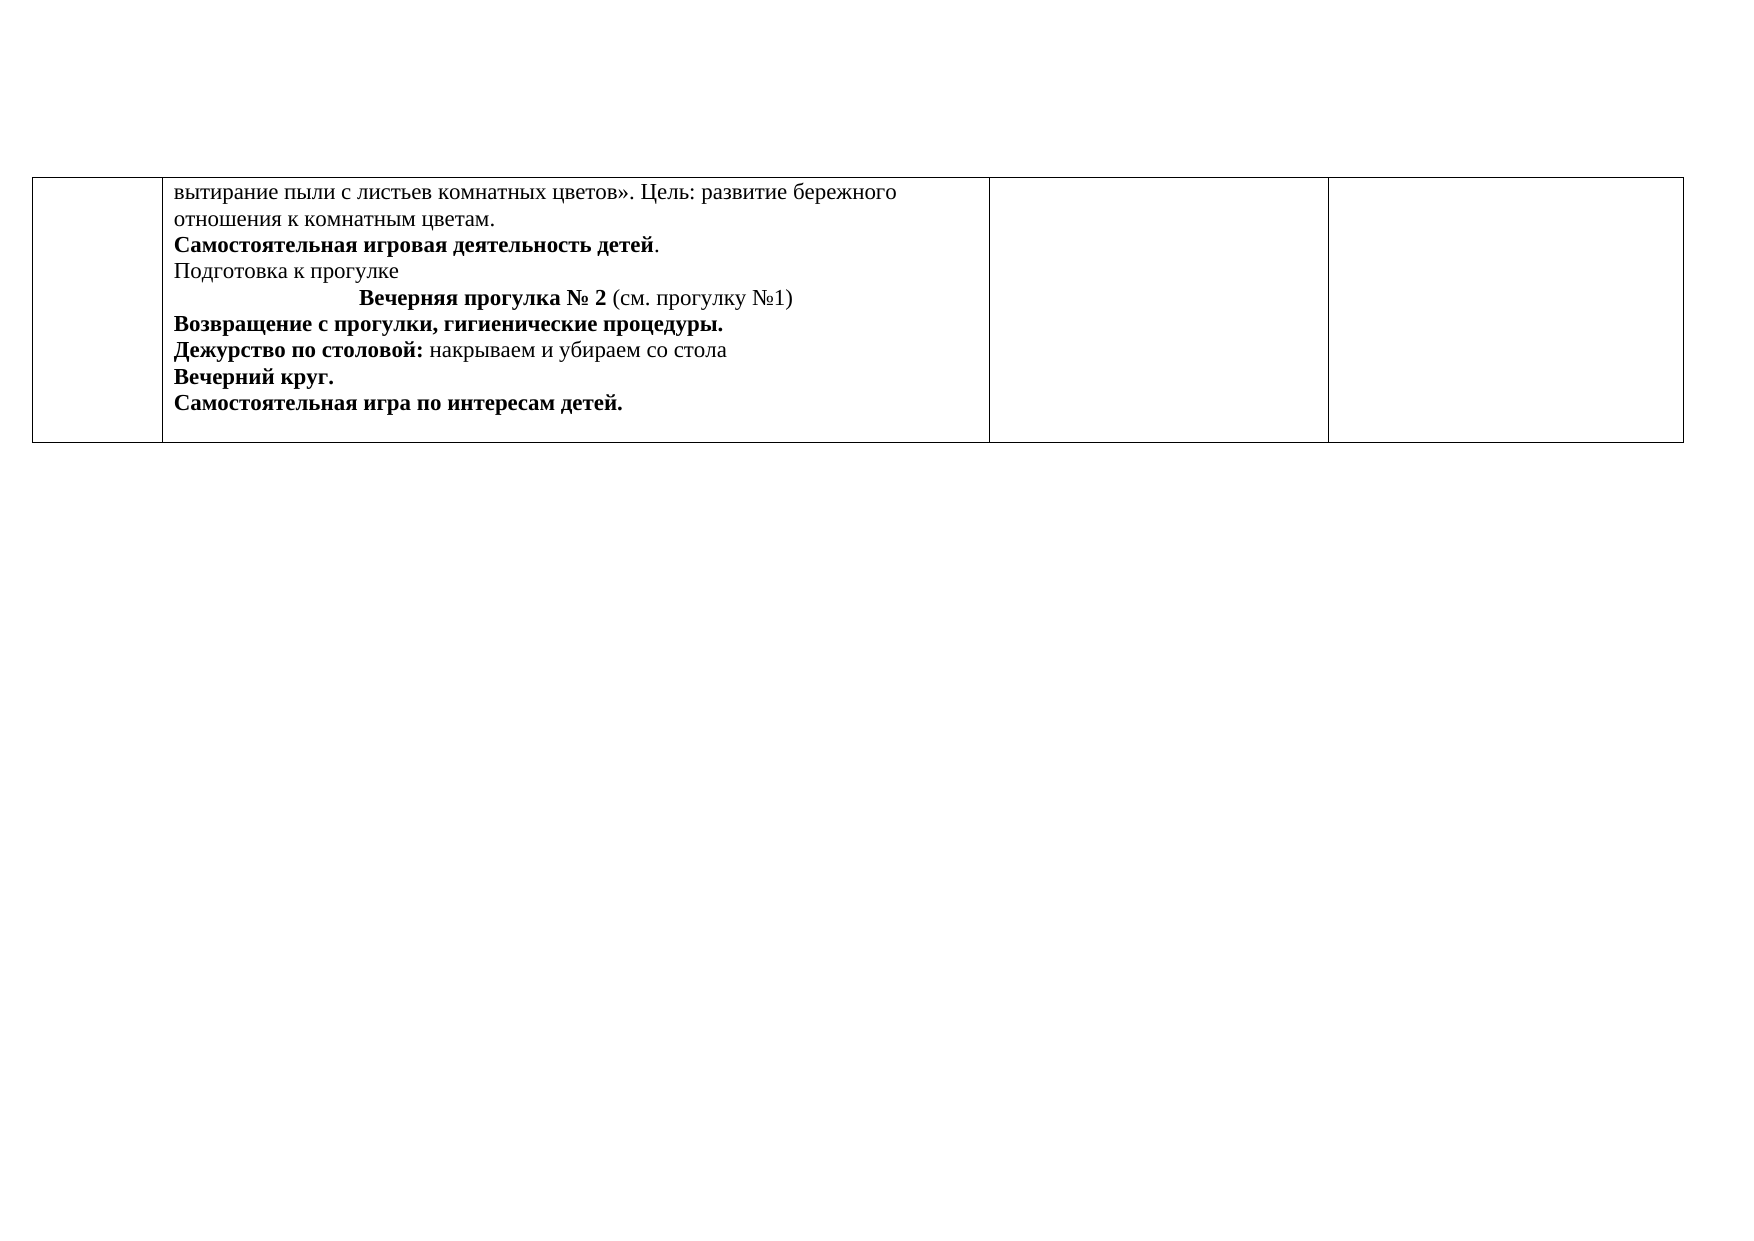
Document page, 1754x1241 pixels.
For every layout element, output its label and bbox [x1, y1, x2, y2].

table_cell [990, 178, 1328, 442]
table_cell [1329, 178, 1683, 442]
table_cell [33, 178, 162, 442]
table_cell [163, 178, 989, 442]
